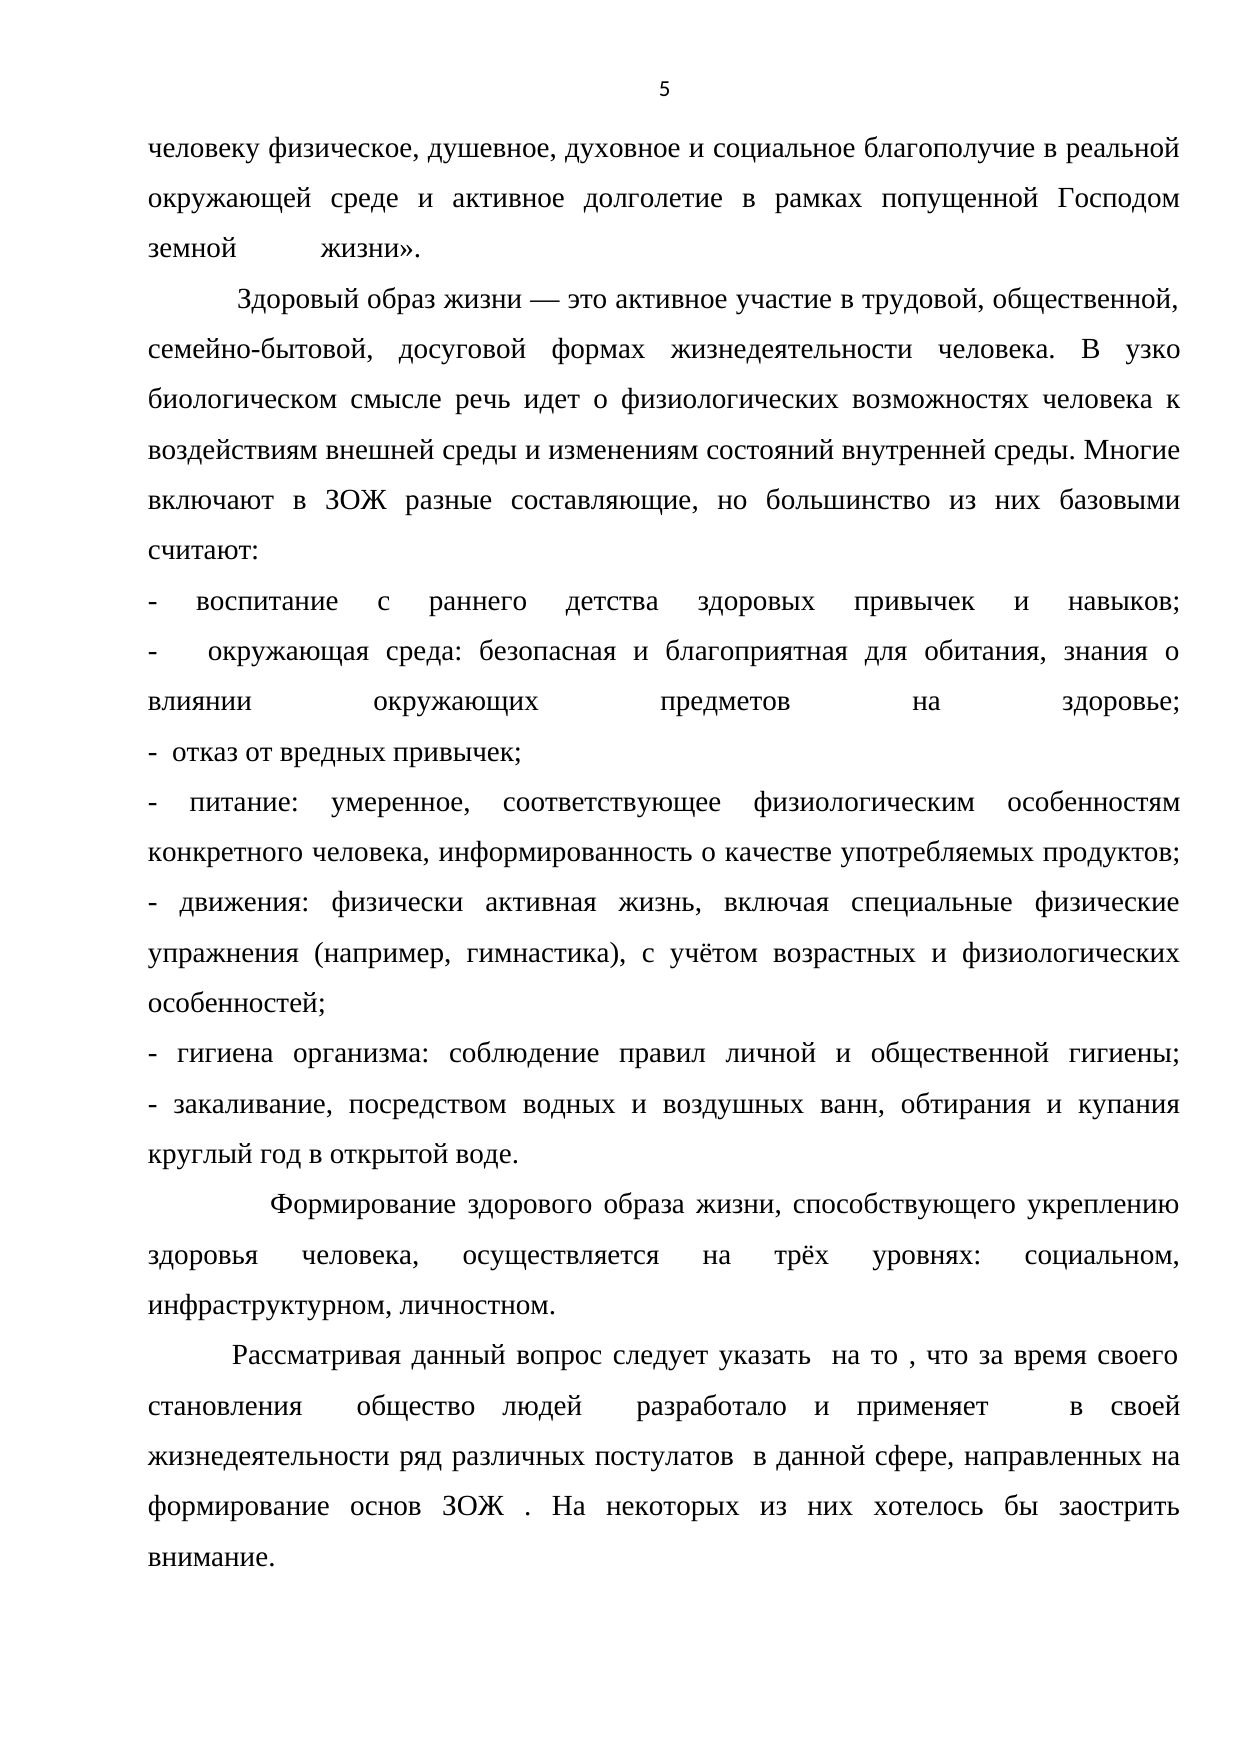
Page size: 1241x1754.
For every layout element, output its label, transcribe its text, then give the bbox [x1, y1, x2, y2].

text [148, 130, 1181, 767]
text Рассматривая данный вопрос следует указать на то , что за время своего становления общество людей разработало и применяет в своей жизнедеятельности ряд различных постулатов в данной сфере, направленных на формирование основ ЗОЖ . На некоторых из них хотелось бы заострить внимание. [148, 1337, 1181, 1572]
text Формирование здорового образа жизни, способствующего укреплению здоровья человека, осуществляется на трёх уровнях: социальном, инфраструктурном, личностном. [148, 1186, 1181, 1321]
text - питание: умеренное, соответствующее физиологическим особенностям конкретного человека, информированность о качестве употребляемых продуктов; - движения: физически активная жизнь, включая специальные физические упражнения (например, гимнастика), с учётом возрастных и физиологических особенностей; - гигиена организма: соблюдение правил личной и общественной гигиены; - закаливание, посредством водных и воздушных ванн, обтирания и купания круглый год в открытой воде. [148, 784, 1181, 1170]
